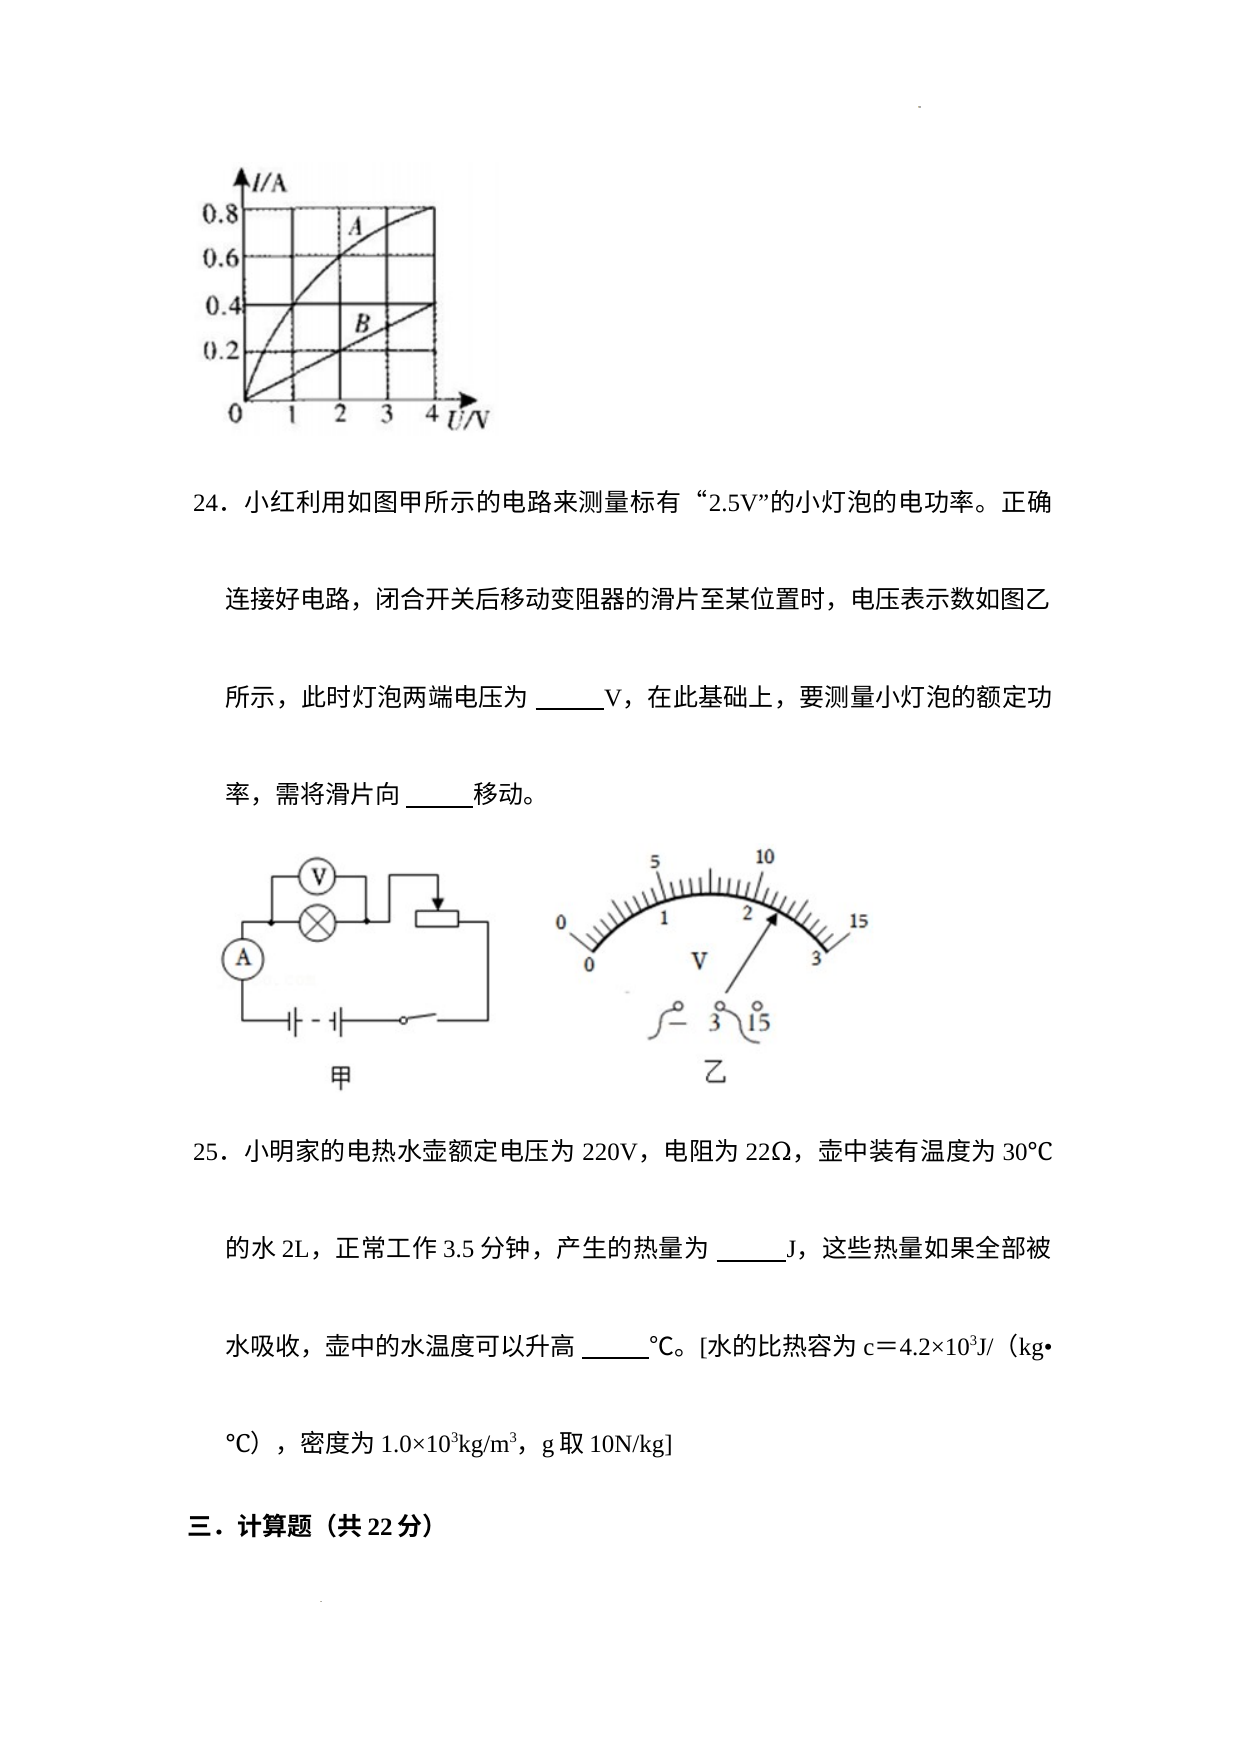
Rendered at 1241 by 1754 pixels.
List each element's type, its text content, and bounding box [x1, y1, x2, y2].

text 24．小红利用如图甲所示的电路来测量标有“2.5V”的小灯泡的电功率。正确连接好电路，闭合开关后移动变阻器的滑片至某位置时，电压表示数如图乙所示，此时灯泡两端电压为 V，在此基础上，要测量小灯泡的额定功率，需将滑片向 移动。 [193, 468, 1053, 825]
text 三．计算题（共22分） [187, 1492, 1053, 1557]
picture [192, 162, 500, 436]
picture [216, 843, 874, 1095]
text 25．小明家的电热水壶额定电压为220V，电阻为22Ω，壶中装有温度为30℃的水2L，正常工作3.5分钟，产生的热量为 J，这些热量如果全部被水吸收，壶中的水温度可以升高 ℃。[水的比热容为c＝4.2×103J/（kg•℃），密度为1.0×103kg/m3，g取10N/kg] [193, 1117, 1053, 1474]
